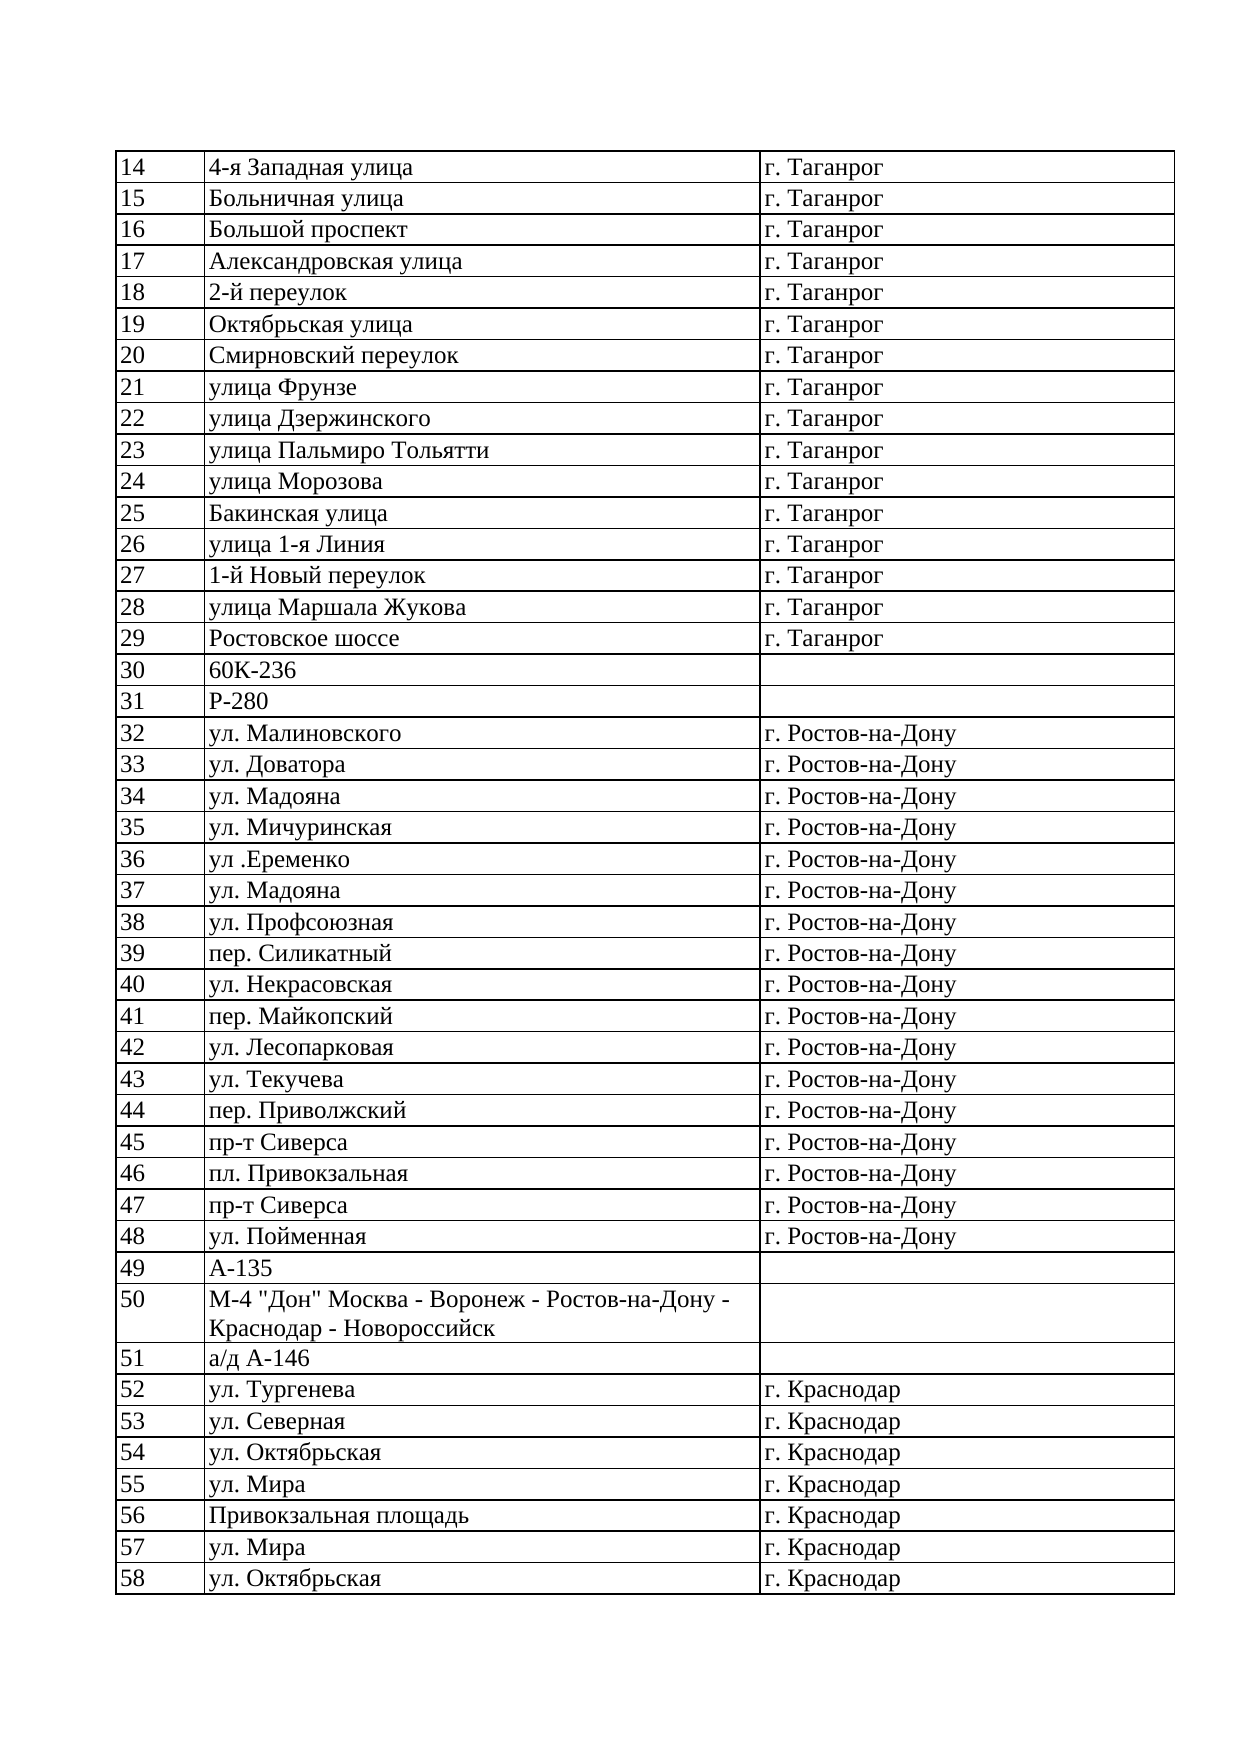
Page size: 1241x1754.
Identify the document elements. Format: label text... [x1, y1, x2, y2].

table_cell ул. Октябрьская [205, 1563, 759, 1593]
table_cell 27 [117, 561, 204, 590]
table_cell г. Ростов-на-Дону [761, 1127, 1174, 1157]
table_cell пл. Привокзальная [205, 1158, 759, 1188]
table_cell г. Таганрог [761, 372, 1174, 402]
table_cell 44 [117, 1095, 204, 1125]
table_cell 33 [117, 749, 204, 779]
table_cell г. Ростов-на-Дону [761, 875, 1174, 905]
table_cell 29 [117, 623, 204, 653]
table_cell ул. Мадояна [205, 781, 759, 811]
table_cell улица Морозова [205, 466, 759, 496]
table_cell 18 [117, 277, 204, 307]
table_cell ул. Доватора [205, 749, 759, 779]
table_cell г. Ростов-на-Дону [761, 970, 1174, 999]
table_cell г. Таганрог [761, 277, 1174, 307]
table_cell 60К-236 [205, 655, 759, 685]
table_cell ул. Северная [205, 1406, 759, 1436]
table_cell г. Ростов-на-Дону [761, 812, 1174, 842]
table_cell Ростовское шоссе [205, 623, 759, 653]
table_cell 45 [117, 1127, 204, 1157]
table_cell 23 [117, 435, 204, 464]
table_cell ул. Мичуринская [205, 812, 759, 842]
table_cell г. Краснодар [761, 1469, 1174, 1499]
table_cell 49 [117, 1253, 204, 1282]
table_cell г. Таганрог [761, 592, 1174, 622]
table_cell г. Ростов-на-Дону [761, 1064, 1174, 1094]
table_cell г. Таганрог [761, 466, 1174, 496]
table_cell г. Таганрог [761, 152, 1174, 181]
table_cell 31 [117, 686, 204, 716]
table_cell ул. Тургенева [205, 1375, 759, 1404]
table_cell 54 [117, 1438, 204, 1467]
table_cell г. Ростов-на-Дону [761, 781, 1174, 811]
table_cell г. Ростов-на-Дону [761, 1095, 1174, 1125]
table_cell [761, 1284, 1174, 1342]
table_cell улица Маршала Жукова [205, 592, 759, 622]
table_cell г. Краснодар [761, 1501, 1174, 1530]
table_cell 22 [117, 403, 204, 433]
table_cell г. Краснодар [761, 1406, 1174, 1436]
table_cell ул. Профсоюзная [205, 907, 759, 936]
table_cell г. Таганрог [761, 309, 1174, 339]
table_cell г. Краснодар [761, 1532, 1174, 1562]
table_cell 4-я Западная улица [205, 152, 759, 181]
table_cell Большой проспект [205, 215, 759, 244]
table_cell 51 [117, 1343, 204, 1373]
table_cell ул. Мира [205, 1532, 759, 1562]
table_cell 58 [117, 1563, 204, 1593]
table_cell ул. Текучева [205, 1064, 759, 1094]
table_cell 1-й Новый переулок [205, 561, 759, 590]
table_cell г. Таганрог [761, 246, 1174, 276]
table_cell г. Ростов-на-Дону [761, 1032, 1174, 1062]
table_cell ул. Мира [205, 1469, 759, 1499]
table_cell 17 [117, 246, 204, 276]
table_cell г. Ростов-на-Дону [761, 907, 1174, 936]
table_cell 34 [117, 781, 204, 811]
table_cell г. Таганрог [761, 340, 1174, 370]
table_cell г. Ростов-на-Дону [761, 1221, 1174, 1251]
table_cell г. Ростов-на-Дону [761, 1190, 1174, 1219]
table_cell г. Таганрог [761, 561, 1174, 590]
table_cell 35 [117, 812, 204, 842]
table_cell г. Ростов-на-Дону [761, 1158, 1174, 1188]
table_cell Привокзальная площадь [205, 1501, 759, 1530]
table_cell 30 [117, 655, 204, 685]
table_cell г. Ростов-на-Дону [761, 749, 1174, 779]
table_cell Смирновский переулок [205, 340, 759, 370]
table_cell г. Краснодар [761, 1375, 1174, 1404]
table_cell 24 [117, 466, 204, 496]
table_cell 21 [117, 372, 204, 402]
table_cell пер. Силикатный [205, 938, 759, 968]
table_cell пер. Майкопский [205, 1001, 759, 1031]
table_cell г. Таганрог [761, 403, 1174, 433]
table_cell 38 [117, 907, 204, 936]
table_cell 16 [117, 215, 204, 244]
table_cell 41 [117, 1001, 204, 1031]
table_cell 2-й переулок [205, 277, 759, 307]
table_cell 46 [117, 1158, 204, 1188]
table_cell г. Ростов-на-Дону [761, 844, 1174, 873]
table_cell г. Краснодар [761, 1563, 1174, 1593]
table_cell 39 [117, 938, 204, 968]
table_cell улица 1-я Линия [205, 529, 759, 559]
table_cell 32 [117, 718, 204, 748]
table_cell [761, 655, 1174, 685]
table_cell г. Таганрог [761, 529, 1174, 559]
table_cell улица Фрунзе [205, 372, 759, 402]
table_cell А-135 [205, 1253, 759, 1282]
table_cell 25 [117, 498, 204, 527]
table_cell г. Таганрог [761, 498, 1174, 527]
table_cell 14 [117, 152, 204, 181]
table_cell 37 [117, 875, 204, 905]
table_cell Р-280 [205, 686, 759, 716]
table_cell ул. Пойменная [205, 1221, 759, 1251]
table_cell г. Ростов-на-Дону [761, 938, 1174, 968]
table_cell 47 [117, 1190, 204, 1219]
table_cell 56 [117, 1501, 204, 1530]
table_cell г. Краснодар [761, 1438, 1174, 1467]
table_cell 36 [117, 844, 204, 873]
table_cell 26 [117, 529, 204, 559]
table_cell г. Ростов-на-Дону [761, 1001, 1174, 1031]
table_cell г. Таганрог [761, 183, 1174, 213]
table_cell 40 [117, 970, 204, 999]
table_cell а/д А-146 [205, 1343, 759, 1373]
table_cell Октябрьская улица [205, 309, 759, 339]
table_cell [761, 686, 1174, 716]
table_cell Больничная улица [205, 183, 759, 213]
table_cell пр-т Сиверса [205, 1127, 759, 1157]
table_cell [761, 1253, 1174, 1282]
table_cell [761, 1343, 1174, 1373]
table_cell г. Таганрог [761, 435, 1174, 464]
table_cell ул. Октябрьская [205, 1438, 759, 1467]
table_cell ул. Малиновского [205, 718, 759, 748]
table_cell 55 [117, 1469, 204, 1499]
table_cell 48 [117, 1221, 204, 1251]
table_cell г. Ростов-на-Дону [761, 718, 1174, 748]
table_cell г. Таганрог [761, 215, 1174, 244]
table_cell пер. Приволжский [205, 1095, 759, 1125]
table_cell 50 [117, 1284, 204, 1342]
table_cell 28 [117, 592, 204, 622]
table_cell ул. Некрасовская [205, 970, 759, 999]
table_cell улица Дзержинского [205, 403, 759, 433]
table_cell Александровская улица [205, 246, 759, 276]
table_cell г. Таганрог [761, 623, 1174, 653]
table_cell Бакинская улица [205, 498, 759, 527]
table_cell М-4 "Дон" Москва - Воронеж - Ростов-на-Дону - Краснодар - Новороссийск [205, 1284, 759, 1342]
table_cell 53 [117, 1406, 204, 1436]
table_cell 42 [117, 1032, 204, 1062]
table_cell пр-т Сиверса [205, 1190, 759, 1219]
table_cell улица Пальмиро Тольятти [205, 435, 759, 464]
table_cell 19 [117, 309, 204, 339]
table_cell 57 [117, 1532, 204, 1562]
table_cell 52 [117, 1375, 204, 1404]
table_cell ул. Лесопарковая [205, 1032, 759, 1062]
table_cell ул .Еременко [205, 844, 759, 873]
table_cell 15 [117, 183, 204, 213]
table_cell 20 [117, 340, 204, 370]
table_cell ул. Мадояна [205, 875, 759, 905]
table_cell 43 [117, 1064, 204, 1094]
